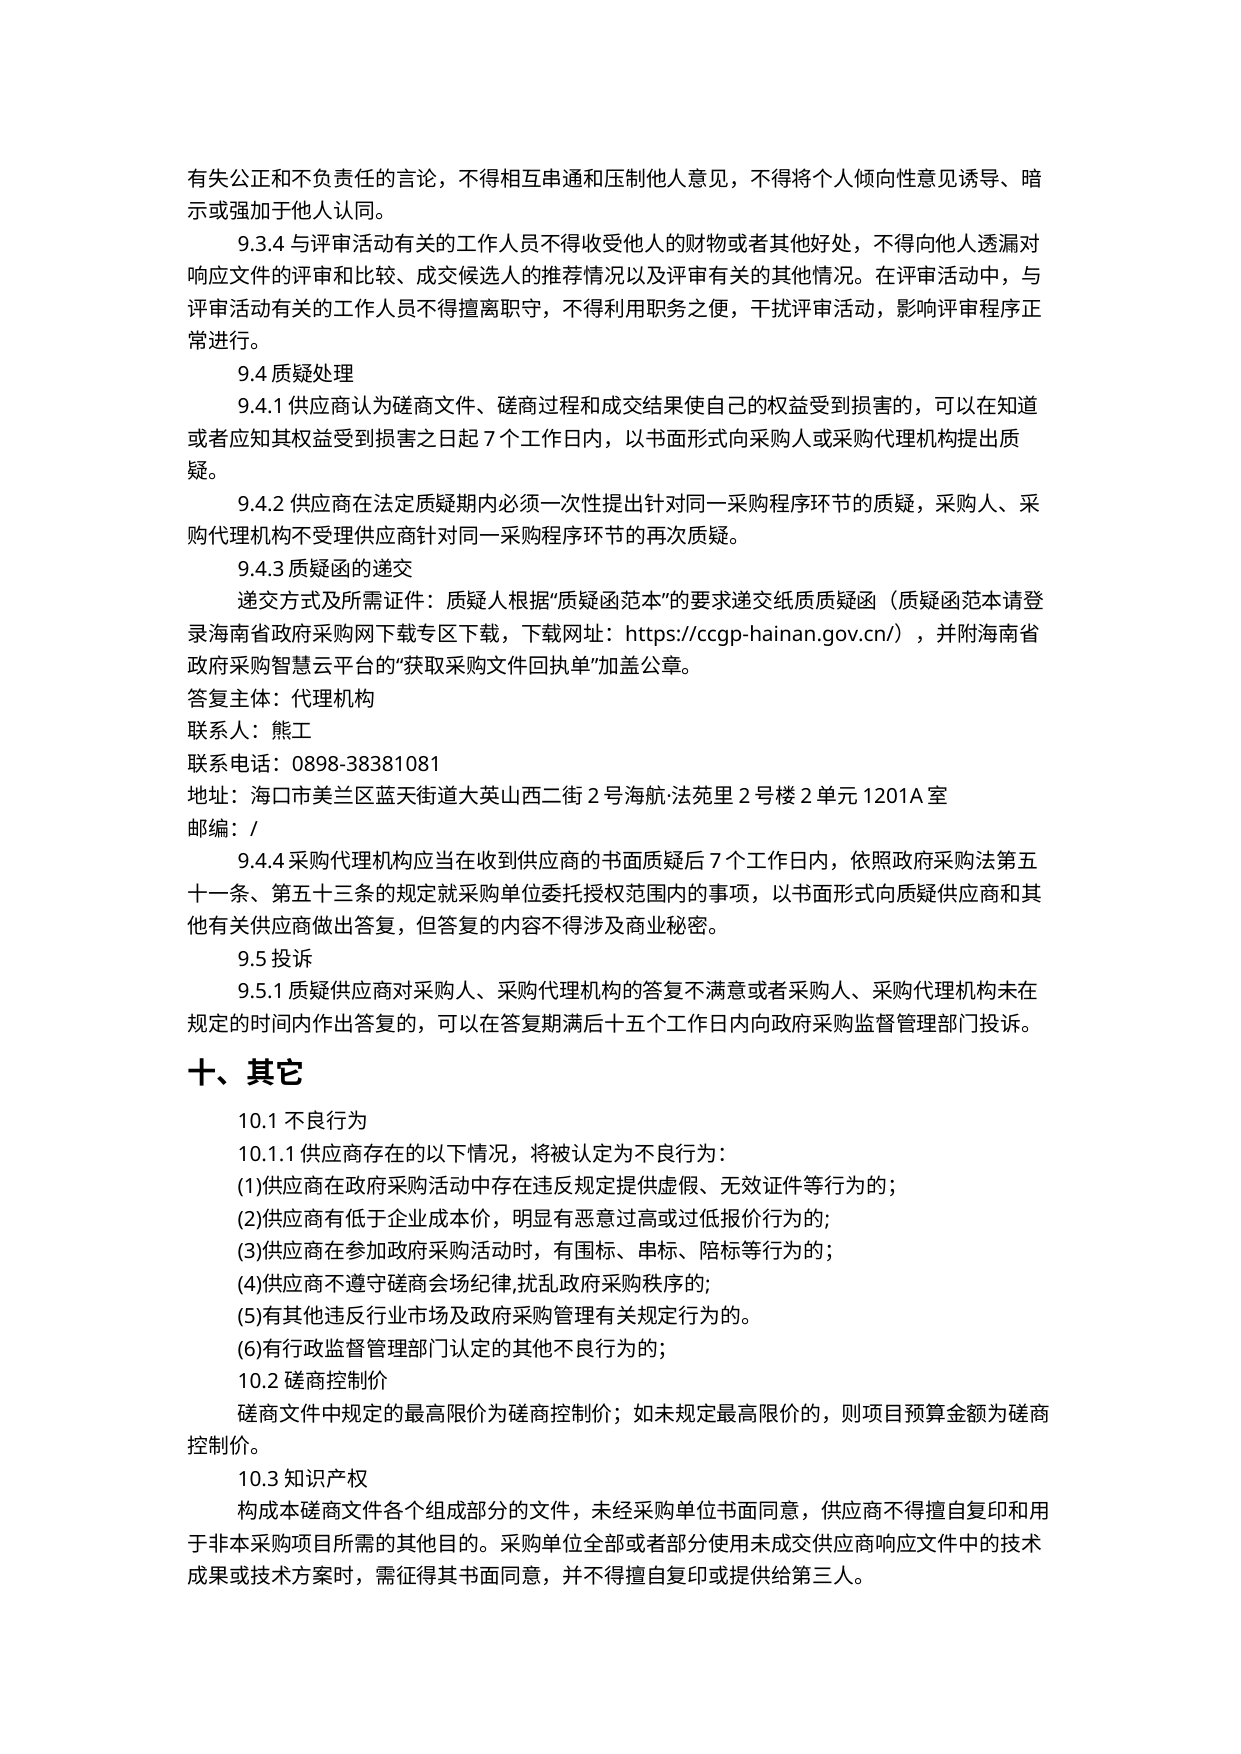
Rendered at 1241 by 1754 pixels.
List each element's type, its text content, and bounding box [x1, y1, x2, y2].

text 9.5.1质疑供应商对采购人、采购代理机构的答复不满意或者采购人、采购代理机构未在规定的时间内作出答复的，可以在答复期满后十五个工作日内向政府采购监督管理部门投诉。 [187, 974, 1053, 1039]
text 10.2 磋商控制价 [187, 1364, 1053, 1397]
text 9.4.4采购代理机构应当在收到供应商的书面质疑后7个工作日内，依照政府采购法第五十一条、第五十三条的规定就采购单位委托授权范围内的事项，以书面形式向质疑供应商和其他有关供应商做出答复，但答复的内容不得涉及商业秘密。 [187, 844, 1053, 942]
text 9.4.2 供应商在法定质疑期内必须一次性提出针对同一采购程序环节的质疑，采购人、采购代理机构不受理供应商针对同一采购程序环节的再次质疑。 [187, 487, 1053, 552]
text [187, 162, 1053, 227]
text 递交方式及所需证件：质疑人根据“质疑函范本”的要求递交纸质质疑函（质疑函范本请登录海南省政府采购网下载专区下载，下载网址：https://ccgp-hainan.gov.cn/），并附海南省政府采购智慧云平台的“获取采购文件回执单”加盖公章。 [187, 584, 1053, 682]
text 答复主体：代理机构 [187, 682, 1053, 714]
text 联系电话：0898-38381081 [187, 747, 1053, 779]
text 地址：海口市美兰区蓝天街道大英山西二街2号海航·法苑里2号楼2单元1201A室 [187, 779, 1053, 812]
text 10.1.1供应商存在的以下情况，将被认定为不良行为： [187, 1137, 1053, 1169]
text 联系人：熊工 [187, 714, 1053, 747]
text 9.4质疑处理 [187, 357, 1053, 389]
text 9.5投诉 [187, 942, 1053, 974]
text 9.3.4 与评审活动有关的工作人员不得收受他人的财物或者其他好处，不得向他人透漏对响应文件的评审和比较、成交候选人的推荐情况以及评审有关的其他情况。在评审活动中，与评审活动有关的工作人员不得擅离职守，不得利用职务之便，干扰评审活动，影响评审程序正常进行。 [187, 227, 1053, 357]
text 10.3 知识产权 [187, 1462, 1053, 1494]
text 9.4.1供应商认为磋商文件、磋商过程和成交结果使自己的权益受到损害的，可以在知道或者应知其权益受到损害之日起7个工作日内，以书面形式向采购人或采购代理机构提出质疑。 [187, 389, 1053, 487]
text 十、其它 [187, 1039, 1053, 1104]
text (4)供应商不遵守磋商会场纪律,扰乱政府采购秩序的; [187, 1267, 1053, 1299]
text (1)供应商在政府采购活动中存在违反规定提供虚假、无效证件等行为的； [187, 1169, 1053, 1202]
text (3)供应商在参加政府采购活动时，有围标、串标、陪标等行为的； [187, 1234, 1053, 1267]
text 磋商文件中规定的最高限价为磋商控制价；如未规定最高限价的，则项目预算金额为磋商控制价。 [187, 1397, 1053, 1462]
text (6)有行政监督管理部门认定的其他不良行为的； [187, 1332, 1053, 1364]
text (5)有其他违反行业市场及政府采购管理有关规定行为的。 [187, 1299, 1053, 1332]
text 构成本磋商文件各个组成部分的文件，未经采购单位书面同意，供应商不得擅自复印和用于非本采购项目所需的其他目的。采购单位全部或者部分使用未成交供应商响应文件中的技术成果或技术方案时，需征得其书面同意，并不得擅自复印或提供给第三人。 [187, 1494, 1053, 1592]
text 9.4.3质疑函的递交 [187, 552, 1053, 584]
text 10.1 不良行为 [187, 1104, 1053, 1137]
text (2)供应商有低于企业成本价，明显有恶意过高或过低报价行为的; [187, 1202, 1053, 1234]
text 邮编：/ [187, 812, 1053, 844]
